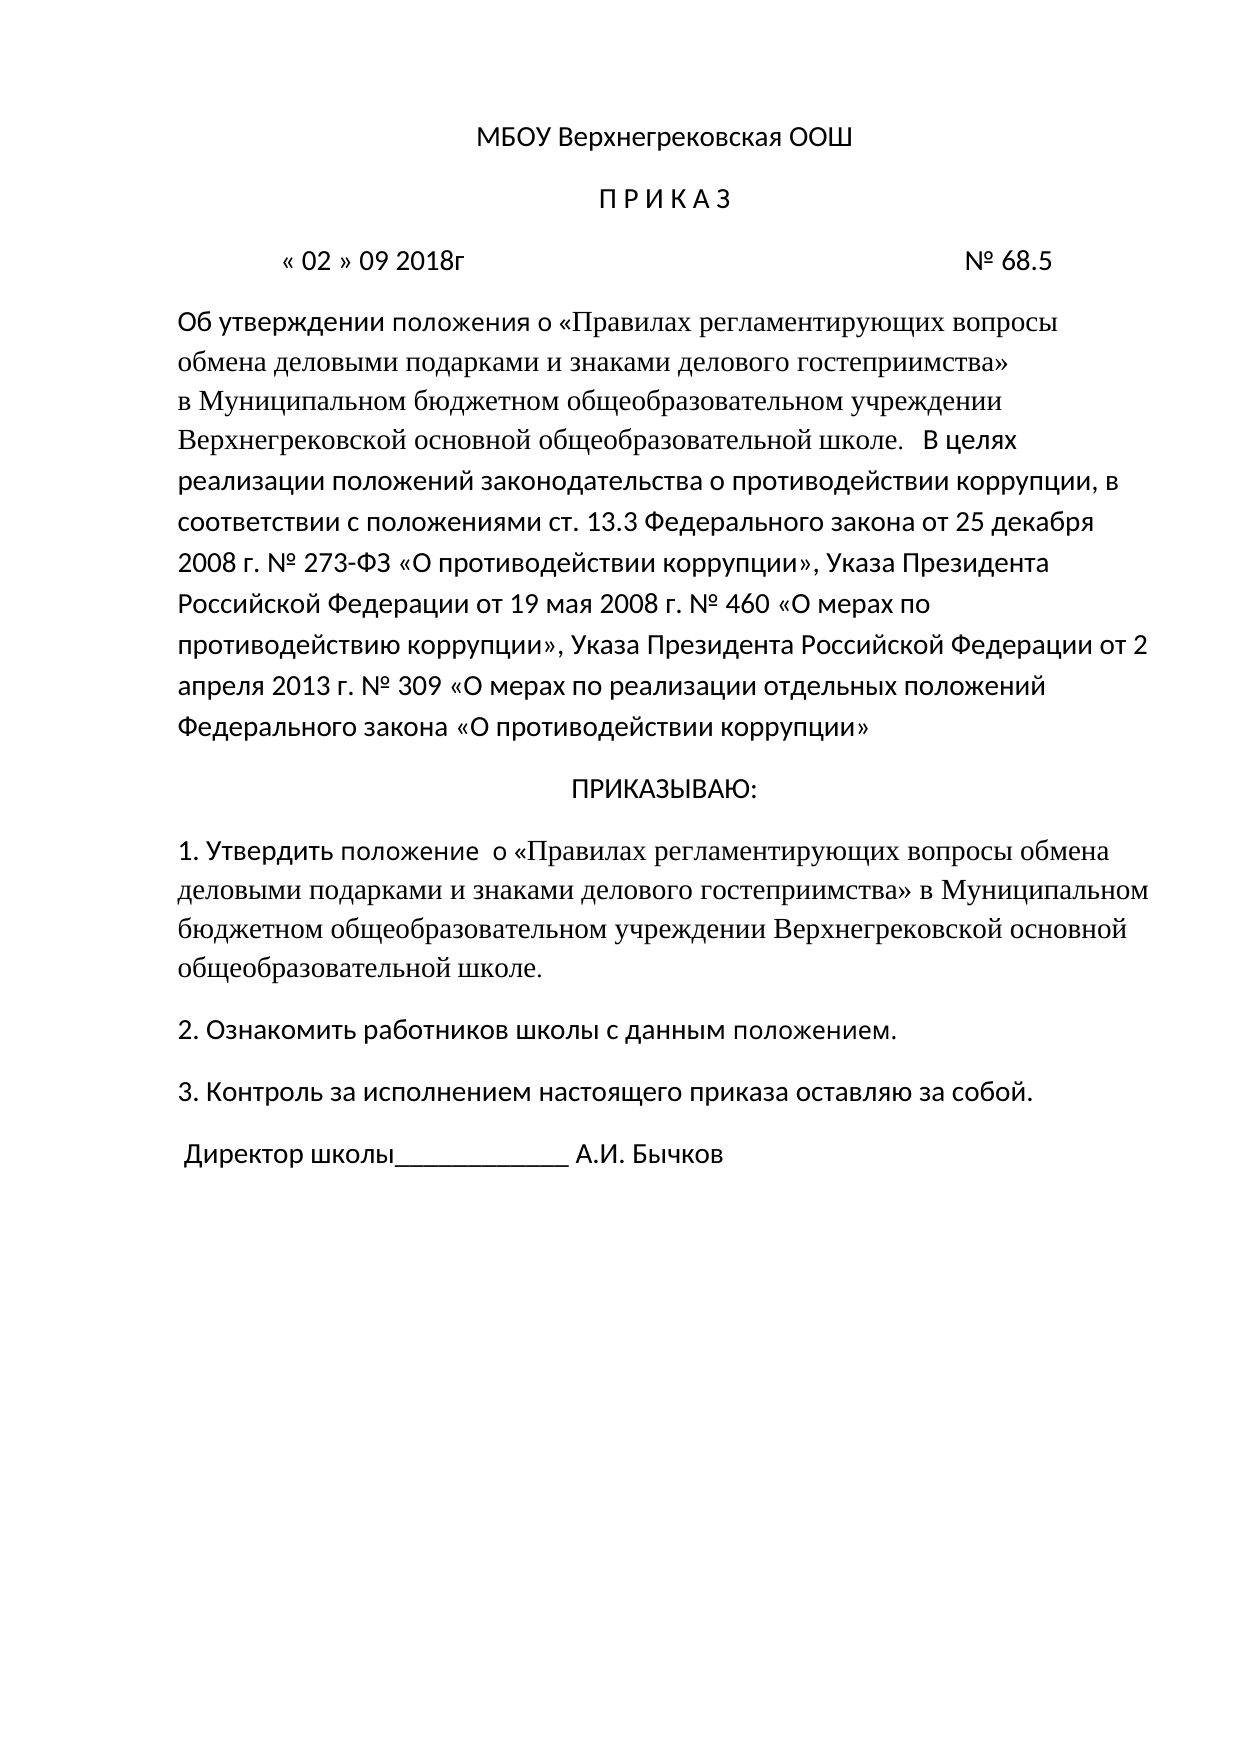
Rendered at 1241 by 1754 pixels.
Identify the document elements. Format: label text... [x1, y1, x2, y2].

text Об утверждении положения о «Правилах регламентирующих вопросы обмена деловыми подарками и знаками делового гостеприимства» в Муниципальном бюджетном общеобразовательном учреждении Верхнегрековской основной общеобразовательной школе. В целях реализации положений законодательства о противодействии коррупции, в соответствии с положениями ст. 13.3 Федерального закона от 25 декабря 2008 г. № 273-ФЗ «О противодействии коррупции», Указа Президента Российской Федерации от 19 мая 2008 г. № 460 «О мерах по противодействию коррупции», Указа Президента Российской Федерации от 2 апреля 2013 г. № 309 «О мерах по реализации отдельных положений Федерального закона «О противодействии коррупции» [177, 303, 1152, 744]
text 3. Контроль за исполнением настоящего приказа оставляю за собой. [177, 1073, 1152, 1109]
text « 02 » 09 2018г № 68.5 [177, 242, 1152, 277]
text 1. Утвердить положение о «Правилах регламентирующих вопросы обмена деловыми подарками и знаками делового гостеприимства» в Муниципальном бюджетном общеобразовательном учреждении Верхнегрековской основной общеобразовательной школе. [177, 832, 1152, 985]
text МБОУ Верхнегрековская ООШ [177, 118, 1152, 154]
text Директор школы____________ А.И. Бычков [177, 1135, 1152, 1171]
text 2. Ознакомить работников школы с данным положением. [177, 1011, 1152, 1047]
text ПРИКАЗЫВАЮ: [177, 770, 1152, 805]
text П Р И К А З [177, 180, 1152, 216]
